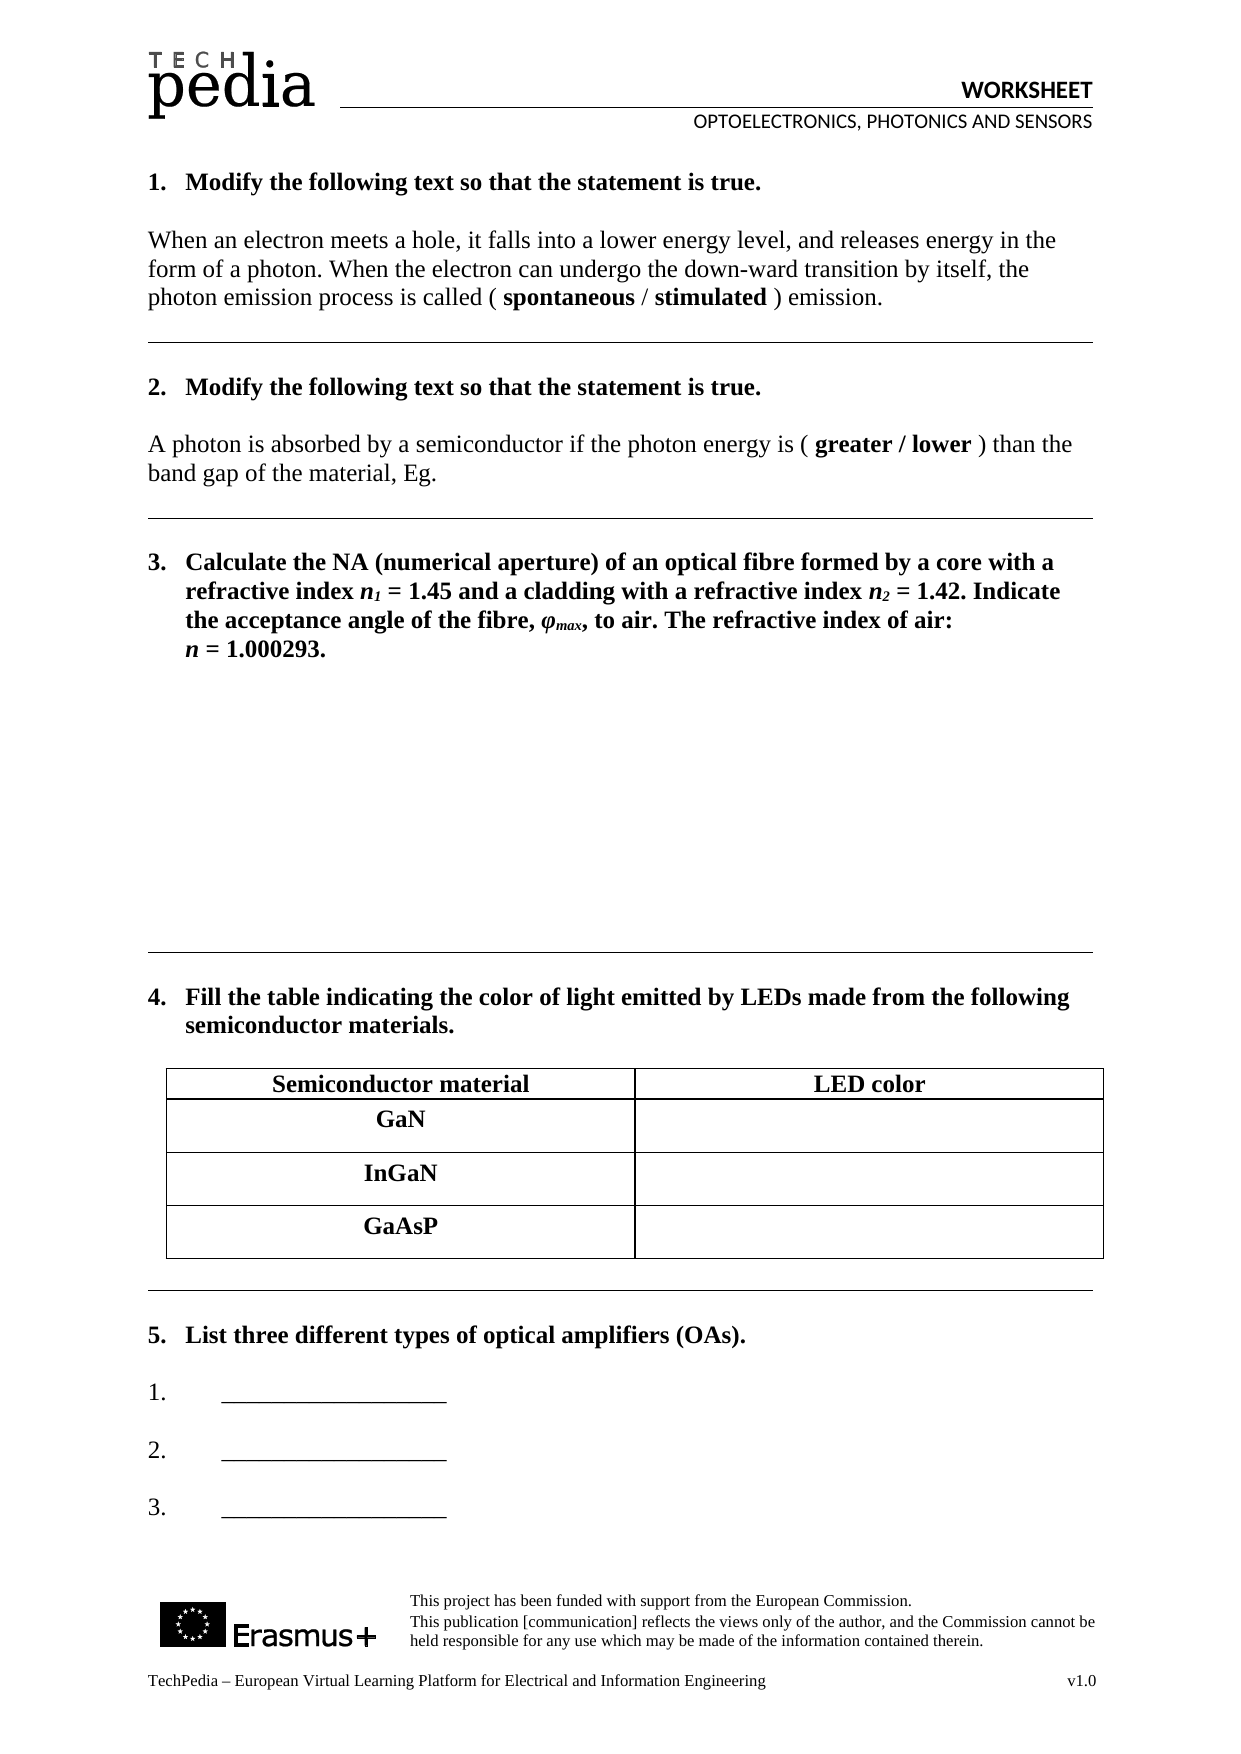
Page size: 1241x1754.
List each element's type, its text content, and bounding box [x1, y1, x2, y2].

table_cell GaN [167, 1100, 634, 1152]
text 1. __________________ [148, 1377, 1093, 1406]
text 2. __________________ [148, 1435, 1093, 1464]
text Modify the following text so that the statement is true. [148, 167, 1093, 196]
table_cell GaAsP [167, 1206, 634, 1258]
text Modify the following text so that the statement is true. [148, 372, 1093, 401]
text List three different types of optical amplifiers (OAs). [148, 1320, 1093, 1349]
table_cell [636, 1100, 1103, 1152]
table_cell InGaN [167, 1153, 634, 1205]
table_cell [636, 1206, 1103, 1258]
text 3. __________________ [148, 1492, 1093, 1521]
text When an electron meets a hole, it falls into a lower energy level, and releases energy in the form of a photon. When the electron can undergo the down-ward transition by itself, the photon emission process is called ( spontaneous / stimulated ) emission. [148, 225, 1093, 311]
table_cell [636, 1153, 1103, 1205]
table_header Semiconductor material [167, 1069, 634, 1098]
text A photon is absorbed by a semiconductor if the photon energy is ( greater / lower ) than the band gap of the material, Eg. [148, 429, 1093, 487]
table_header LED color [636, 1069, 1103, 1098]
text Calculate the NA (numerical aperture) of an optical fibre formed by a core with a refractive index n1 = 1.45 and a cladding with a refractive index n2 = 1.42. Indicate the acceptance angle of the fibre, φmax, to air. The refractive index of air: n = 1.000293. [148, 547, 1093, 662]
text Fill the table indicating the color of light emitted by LEDs made from the following semiconductor materials. [148, 982, 1093, 1039]
